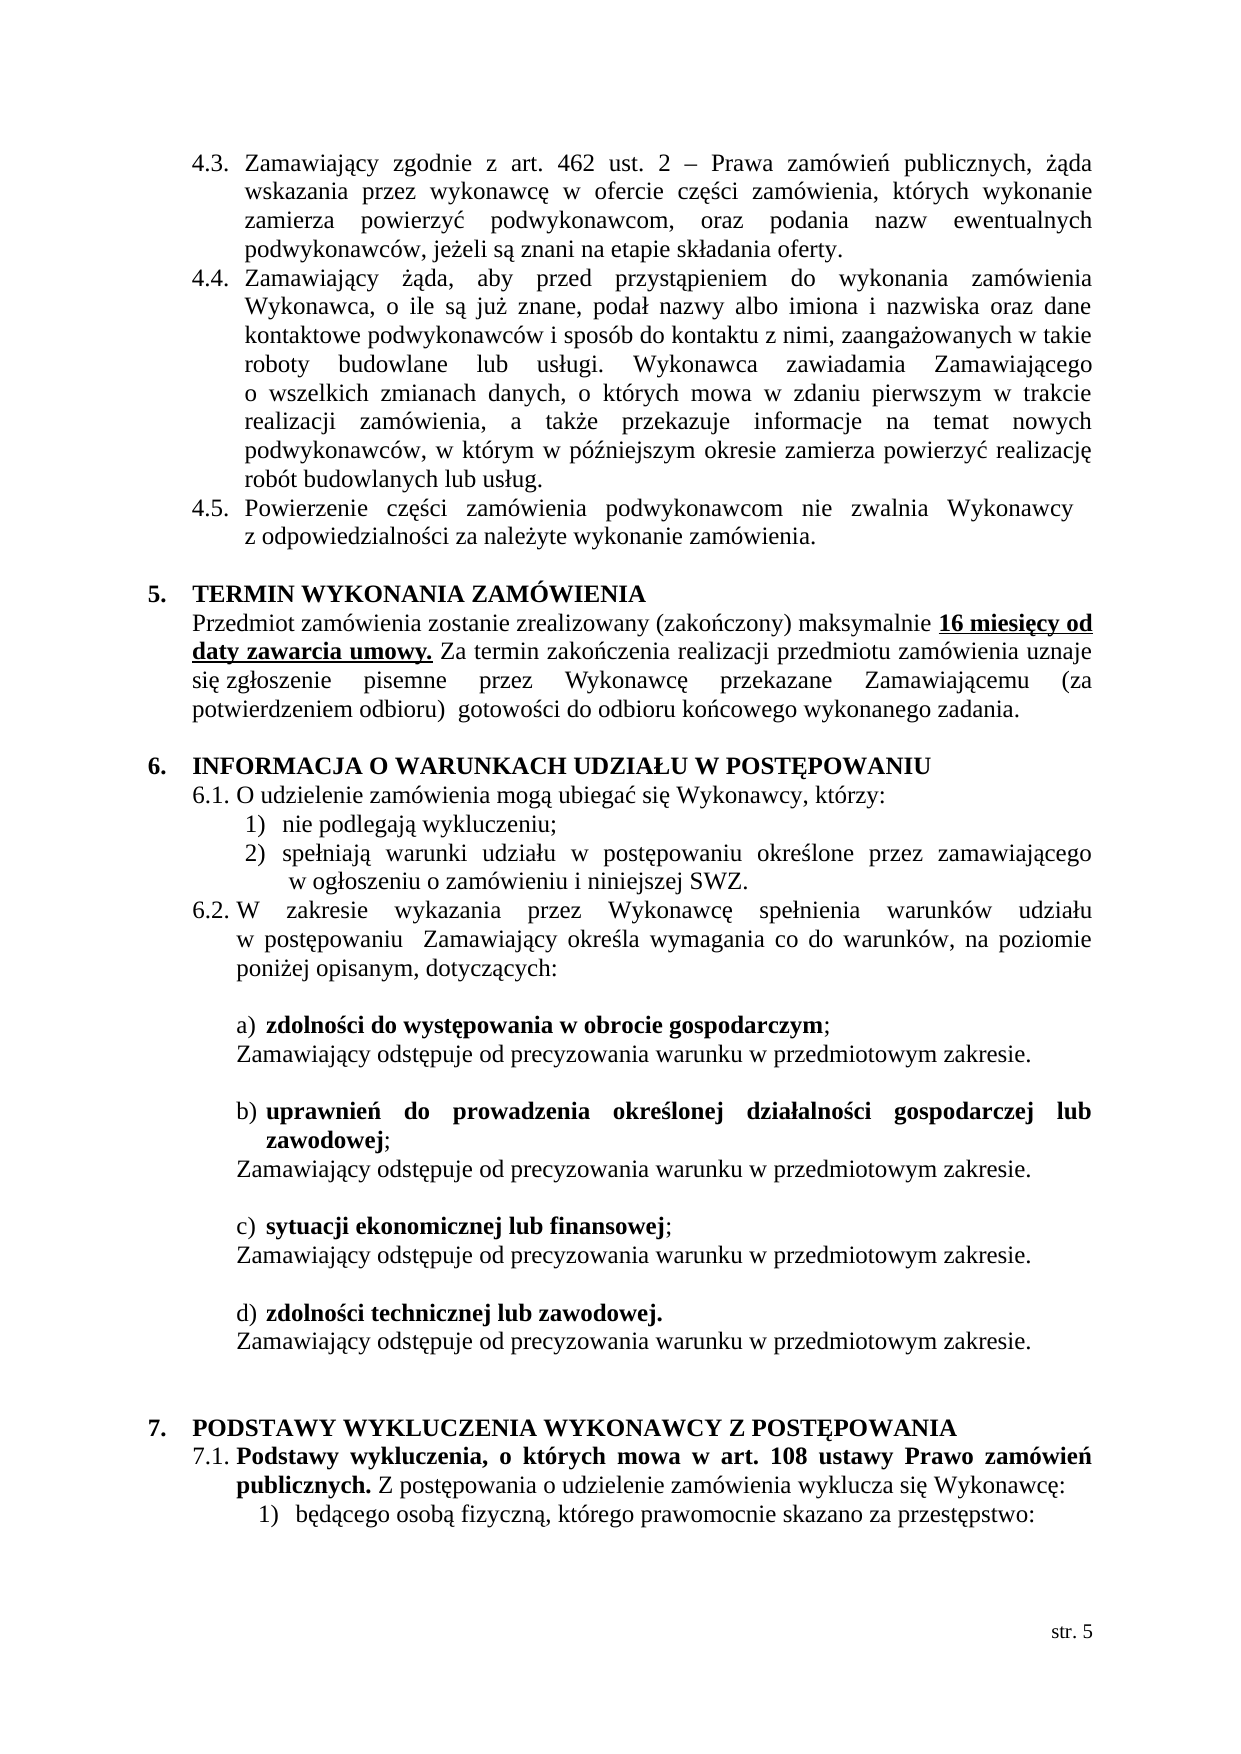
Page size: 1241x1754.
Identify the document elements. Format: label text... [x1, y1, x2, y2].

list W zakresie wykazania przez Wykonawcę spełnienia warunków udziału w postępowaniu Zamawiający określa wymagania co do warunków, na poziomie poniżej opisanym, dotyczących: [192, 895, 1093, 981]
list Powierzenie części zamówienia podwykonawcom nie zwalnia Wykonawcy z odpowiedzialności za należyte wykonanie zamówienia. [192, 493, 1093, 550]
list O udzielenie zamówienia mogą ubiegać się Wykonawcy, którzy: [192, 780, 1093, 809]
text INFORMACJA O WARUNKACH UDZIAŁU W POSTĘPOWANIU [148, 751, 1093, 780]
list Zamawiający odstępuje od precyzowania warunku w przedmiotowym zakresie. [236, 1326, 1093, 1355]
list Podstawy wykluczenia, o których mowa w art. 108 ustawy Prawo zamówień publicznych. Z postępowania o udzielenie zamówienia wyklucza się Wykonawcę: [192, 1441, 1093, 1499]
list Zamawiający zgodnie z art. 462 ust. 2 – Prawa zamówień publicznych, żąda wskazania przez wykonawcę w ofercie części zamówienia, których wykonanie zamierza powierzyć podwykonawcom, oraz podania nazw ewentualnych podwykonawców, jeżeli są znani na etapie składania oferty. [192, 148, 1093, 263]
list zdolności do występowania w obrocie gospodarczym; [236, 1010, 1093, 1039]
list sytuacji ekonomicznej lub finansowej; [236, 1211, 1093, 1240]
list Zamawiający odstępuje od precyzowania warunku w przedmiotowym zakresie. [236, 1039, 1093, 1068]
list uprawnień do prowadzenia określonej działalności gospodarczej lub zawodowej; [236, 1096, 1093, 1154]
list Zamawiający odstępuje od precyzowania warunku w przedmiotowym zakresie. [236, 1240, 1093, 1269]
list zdolności technicznej lub zawodowej. [236, 1298, 1093, 1326]
list spełniają warunki udziału w postępowaniu określone przez zamawiającego w ogłoszeniu o zamówieniu i niniejszej SWZ. [244, 838, 1093, 895]
text TERMIN WYKONANIA ZAMÓWIENIA [148, 579, 1093, 608]
text PODSTAWY WYKLUCZENIA WYKONAWCY Z POSTĘPOWANIA [148, 1413, 1093, 1441]
list Zamawiający żąda, aby przed przystąpieniem do wykonania zamówienia Wykonawca, o ile są już znane, podał nazwy albo imiona i nazwiska oraz dane kontaktowe podwykonawców i sposób do kontaktu z nimi, zaangażowanych w takie roboty budowlane lub usługi. Wykonawca zawiadamia Zamawiającego o wszelkich zmianach danych, o których mowa w zdaniu pierwszym w trakcie realizacji zamówienia, a także przekazuje informacje na temat nowych podwykonawców, w którym w późniejszym okresie zamierza powierzyć realizację robót budowlanych lub usług. [192, 263, 1093, 493]
list nie podlegają wykluczeniu; [244, 809, 1093, 838]
list będącego osobą fizyczną, którego prawomocnie skazano za przestępstwo: [258, 1499, 1093, 1528]
text Przedmiot zamówienia zostanie zrealizowany (zakończony) maksymalnie 16 miesięcy od daty zawarcia umowy. Za termin zakończenia realizacji przedmiotu zamówienia uznaje się zgłoszenie pisemne przez Wykonawcę przekazane Zamawiającemu (za potwierdzeniem odbioru) gotowości do odbioru końcowego wykonanego zadania. [192, 608, 1093, 723]
list Zamawiający odstępuje od precyzowania warunku w przedmiotowym zakresie. [236, 1154, 1093, 1183]
